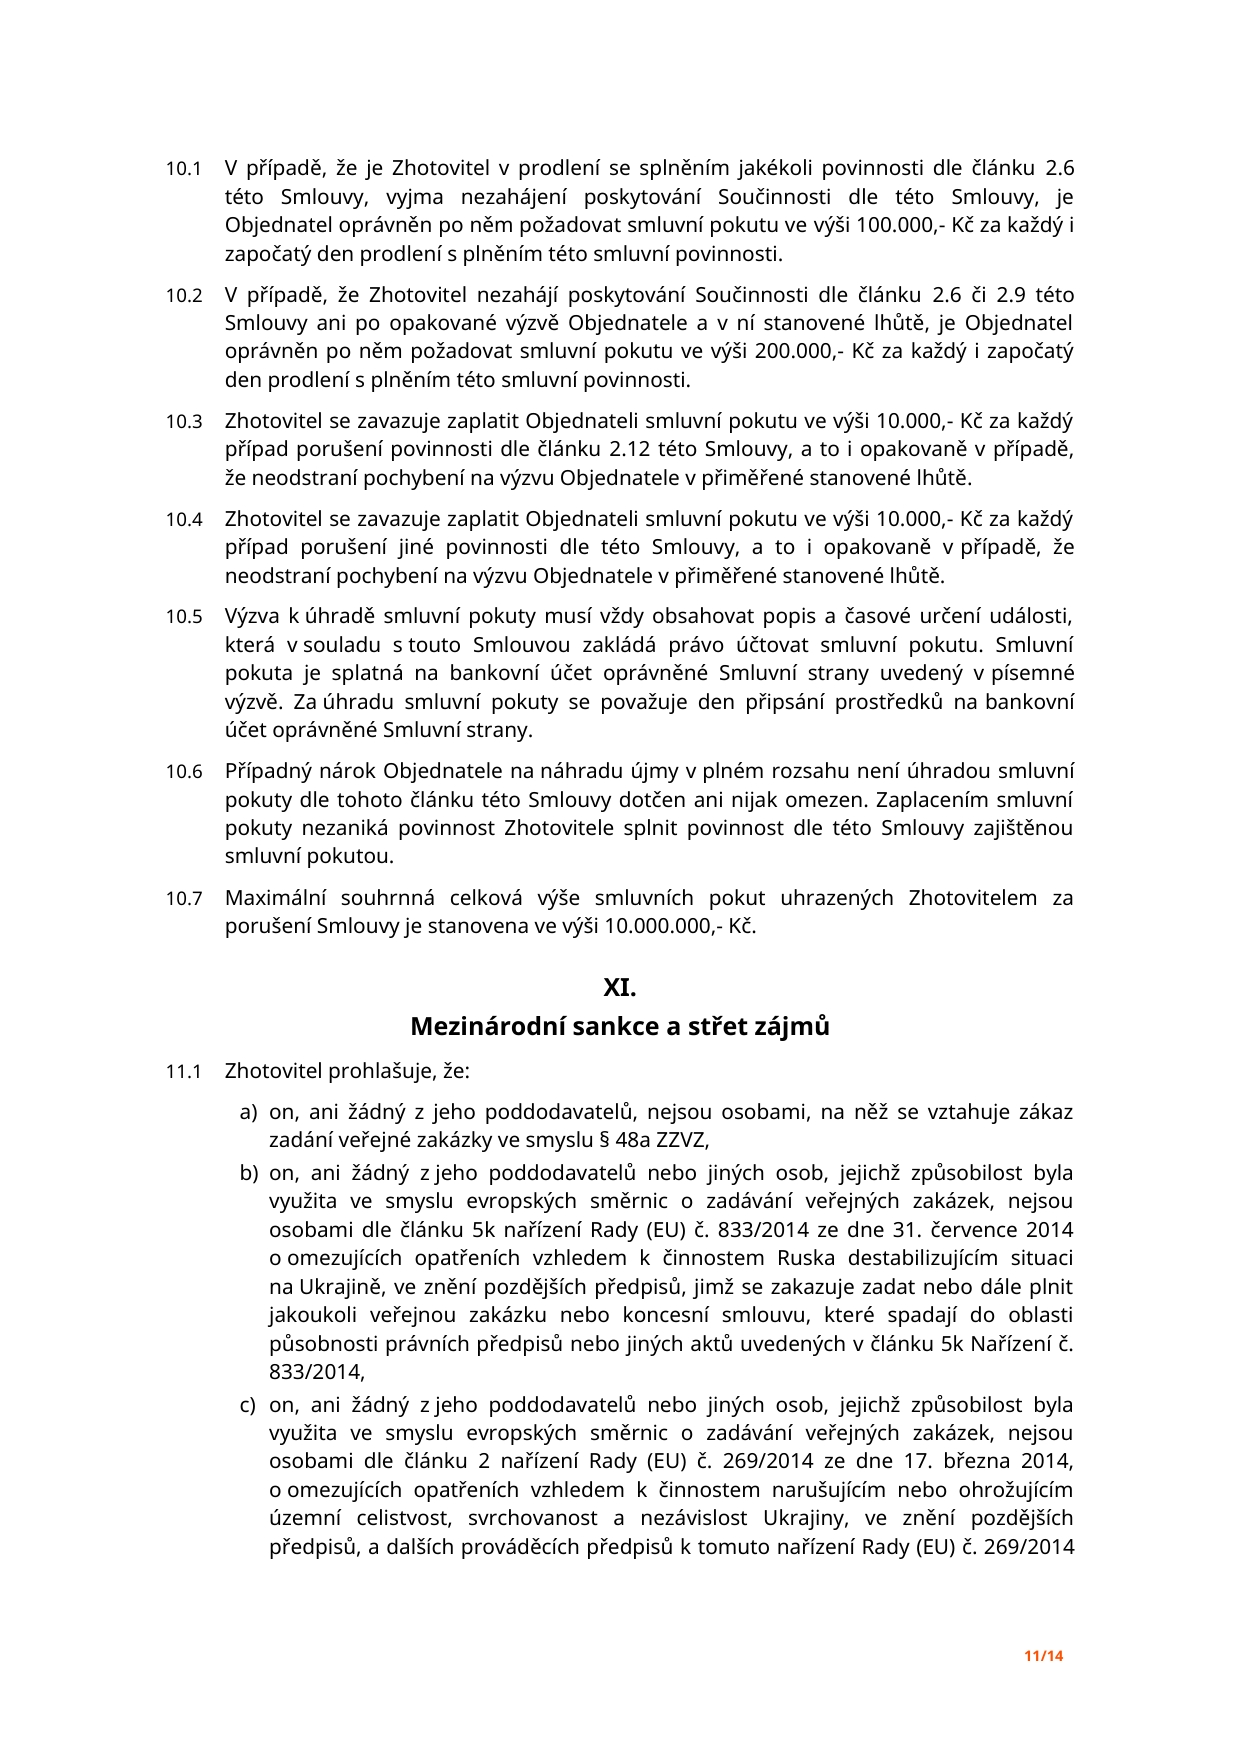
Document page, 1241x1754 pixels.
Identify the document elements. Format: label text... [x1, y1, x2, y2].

list on, ani žádný z jeho poddodavatelů, nejsou osobami, na něž se vztahuje zákaz zadání veřejné zakázky ve smyslu § 48a ZZVZ, [239, 1097, 1075, 1154]
list Maximální souhrnná celková výše smluvních pokut uhrazených Zhotovitelem za porušení Smlouvy je stanovena ve výši 10.000.000,- Kč. [165, 883, 1075, 939]
list on, ani žádný z jeho poddodavatelů nebo jiných osob, jejichž způsobilost byla využita ve smyslu evropských směrnic o zadávání veřejných zakázek, nejsou osobami dle článku 5k nařízení Rady (EU) č. 833/2014 ze dne 31. července 2014 o omezujících opatřeních vzhledem k činnostem Ruska destabilizujícím situaci na Ukrajině, ve znění pozdějších předpisů, jimž se zakazuje zadat nebo dále plnit jakoukoli veřejnou zakázku nebo koncesní smlouvu, které spadají do oblasti působnosti právních předpisů nebo jiných aktů uvedených v článku 5k Nařízení č. 833/2014, [239, 1158, 1075, 1386]
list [239, 1390, 1075, 1560]
list Zhotovitel se zavazuje zaplatit Objednateli smluvní pokutu ve výši 10.000,- Kč za každý případ porušení povinnosti dle článku 2.12 této Smlouvy, a to i opakovaně v případě, že neodstraní pochybení na výzvu Objednatele v přiměřené stanovené lhůtě. [165, 406, 1075, 491]
list Případný nárok Objednatele na náhradu újmy v plném rozsahu není úhradou smluvní pokuty dle tohoto článku této Smlouvy dotčen ani nijak omezen. Zaplacením smluvní pokuty nezaniká povinnost Zhotovitele splnit povinnost dle této Smlouvy zajištěnou smluvní pokutou. [165, 756, 1075, 870]
list Zhotovitel se zavazuje zaplatit Objednateli smluvní pokutu ve výši 10.000,- Kč za každý případ porušení jiné povinnosti dle této Smlouvy, a to i opakovaně v případě, že neodstraní pochybení na výzvu Objednatele v přiměřené stanovené lhůtě. [165, 504, 1075, 589]
text XI. Mezinárodní sankce a střet zájmů [165, 964, 1075, 1044]
list Zhotovitel prohlašuje, že: [165, 1056, 1075, 1084]
list V případě, že Zhotovitel nezahájí poskytování Součinnosti dle článku 2.6 či 2.9 této Smlouvy ani po opakované výzvě Objednatele a v ní stanovené lhůtě, je Objednatel oprávněn po něm požadovat smluvní pokutu ve výši 200.000,- Kč za každý i započatý den prodlení s plněním této smluvní povinnosti. [165, 280, 1075, 393]
list Výzva k úhradě smluvní pokuty musí vždy obsahovat popis a časové určení události, která v souladu s touto Smlouvou zakládá právo účtovat smluvní pokutu. Smluvní pokuta je splatná na bankovní účet oprávněné Smluvní strany uvedený v písemné výzvě. Za úhradu smluvní pokuty se považuje den připsání prostředků na bankovní účet oprávněné Smluvní strany. [165, 602, 1075, 744]
list V případě, že je Zhotovitel v prodlení se splněním jakékoli povinnosti dle článku 2.6 této Smlouvy, vyjma nezahájení poskytování Součinnosti dle této Smlouvy, je Objednatel oprávněn po něm požadovat smluvní pokutu ve výši 100.000,- Kč za každý i započatý den prodlení s plněním této smluvní povinnosti. [165, 153, 1075, 267]
